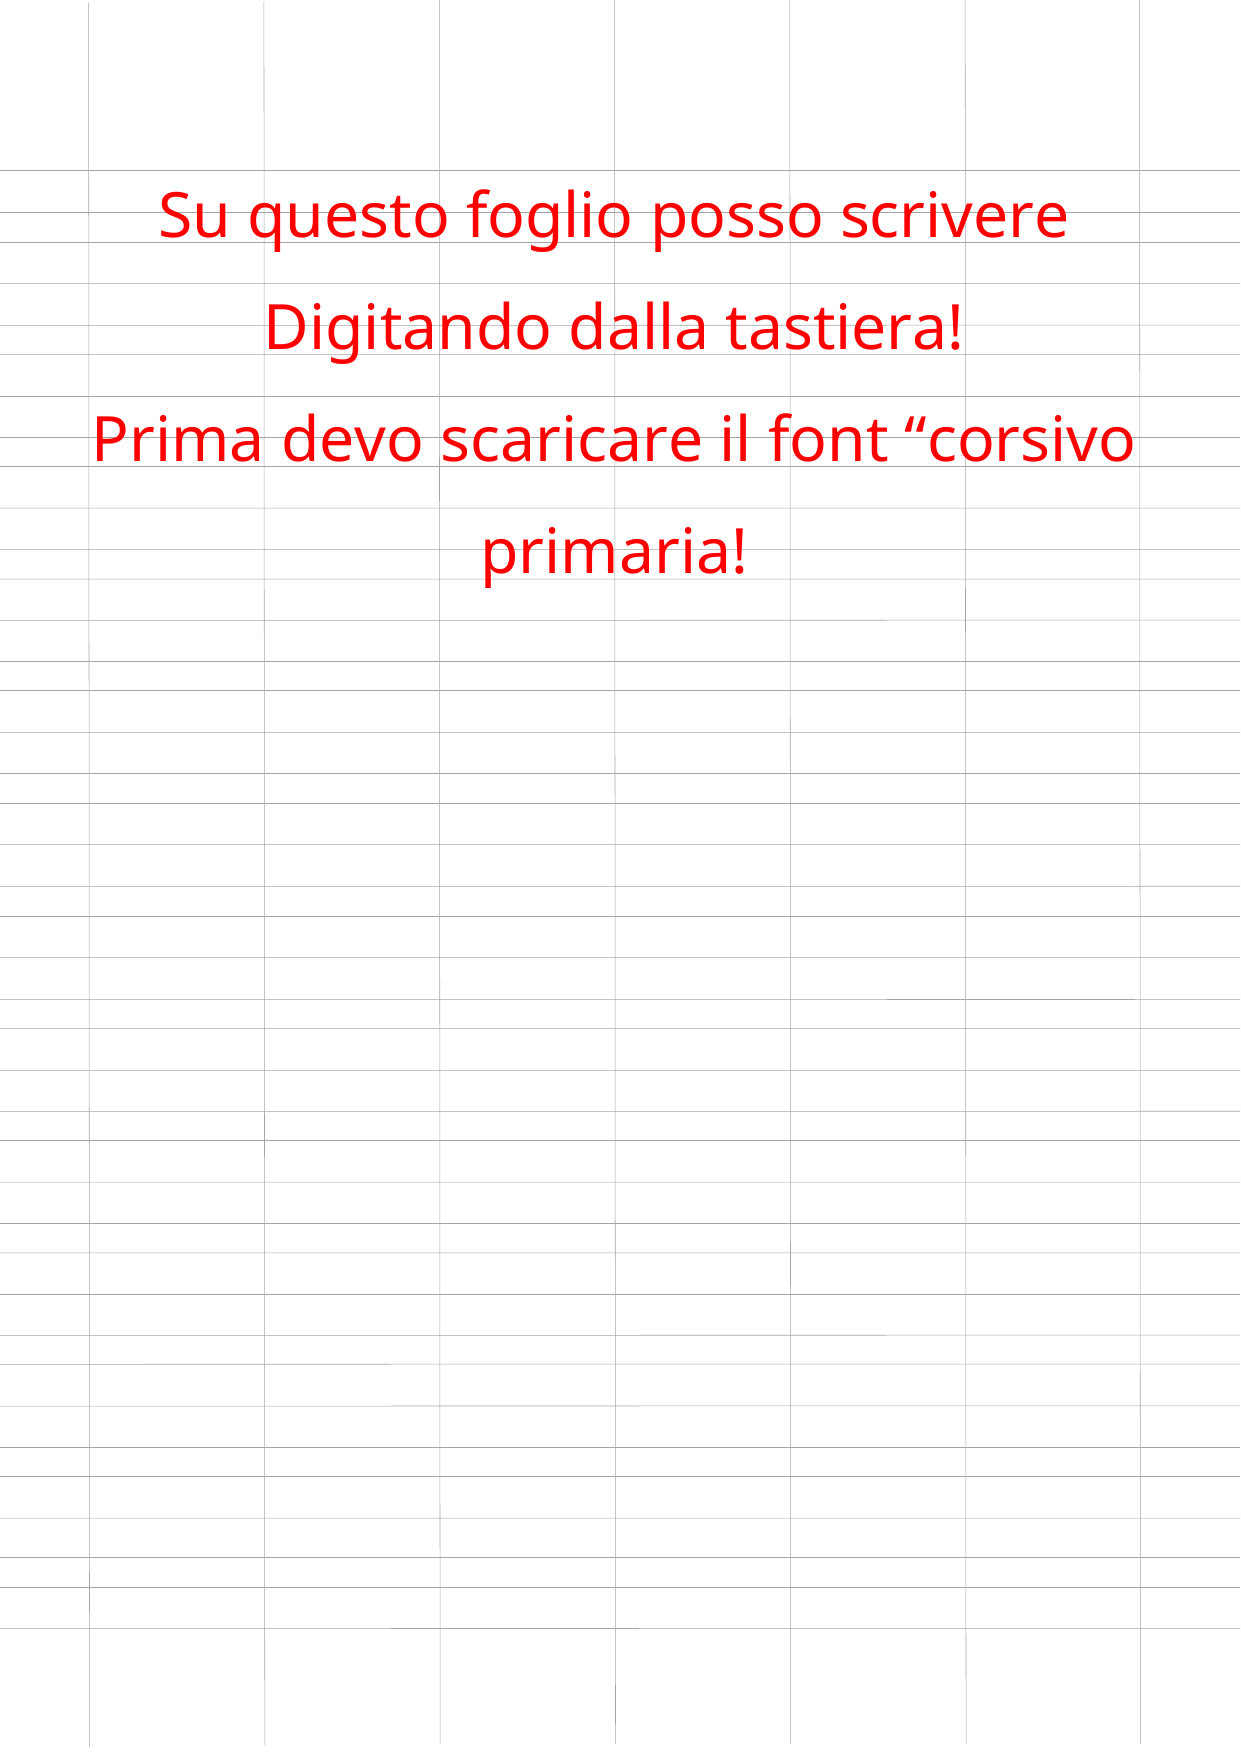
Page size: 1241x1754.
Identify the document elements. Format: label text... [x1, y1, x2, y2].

text Prima devo scaricare il font “corsivo primaria! [89, 372, 1140, 596]
text Su questo foglio posso scrivere [89, 148, 1140, 260]
text Digitando dalla tastiera! [89, 260, 1140, 372]
